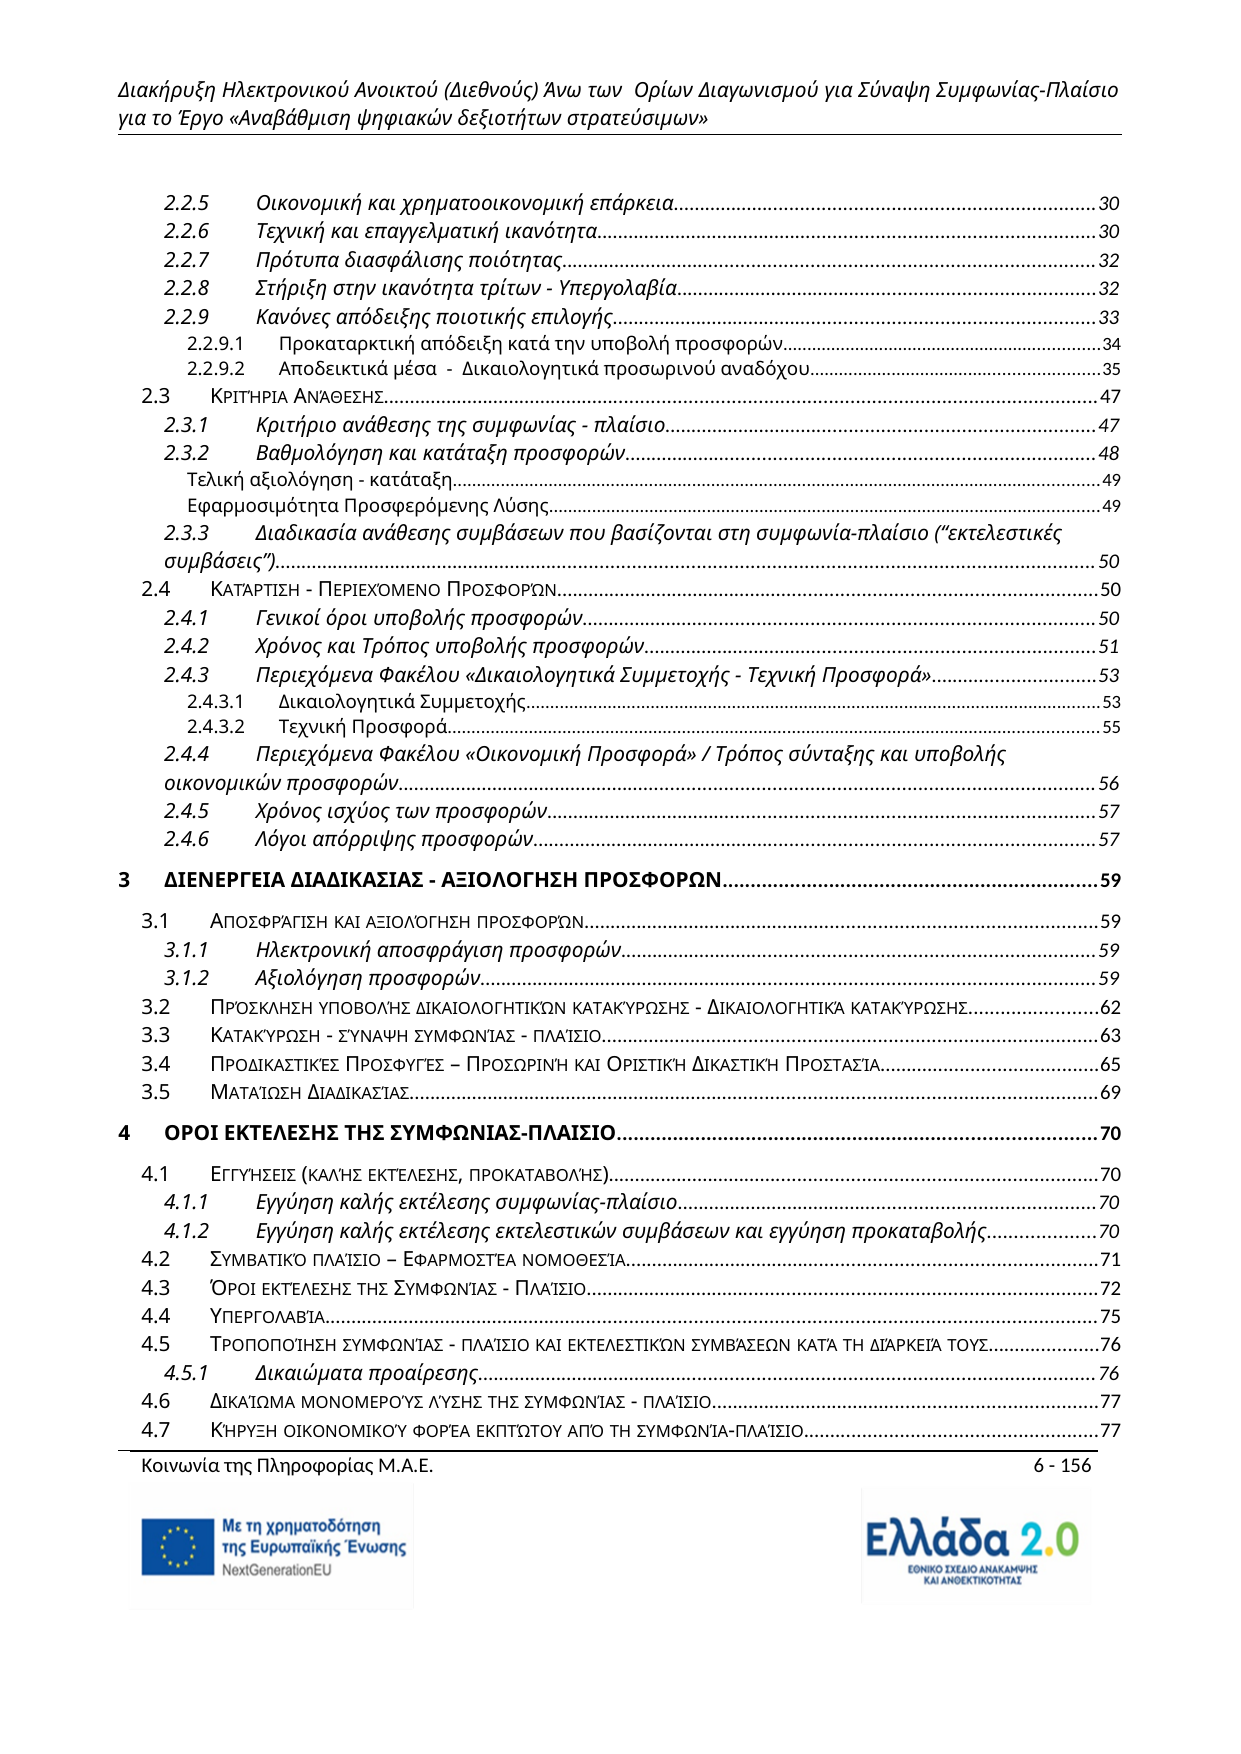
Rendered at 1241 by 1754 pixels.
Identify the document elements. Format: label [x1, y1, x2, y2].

picture [118, 1478, 1092, 1670]
